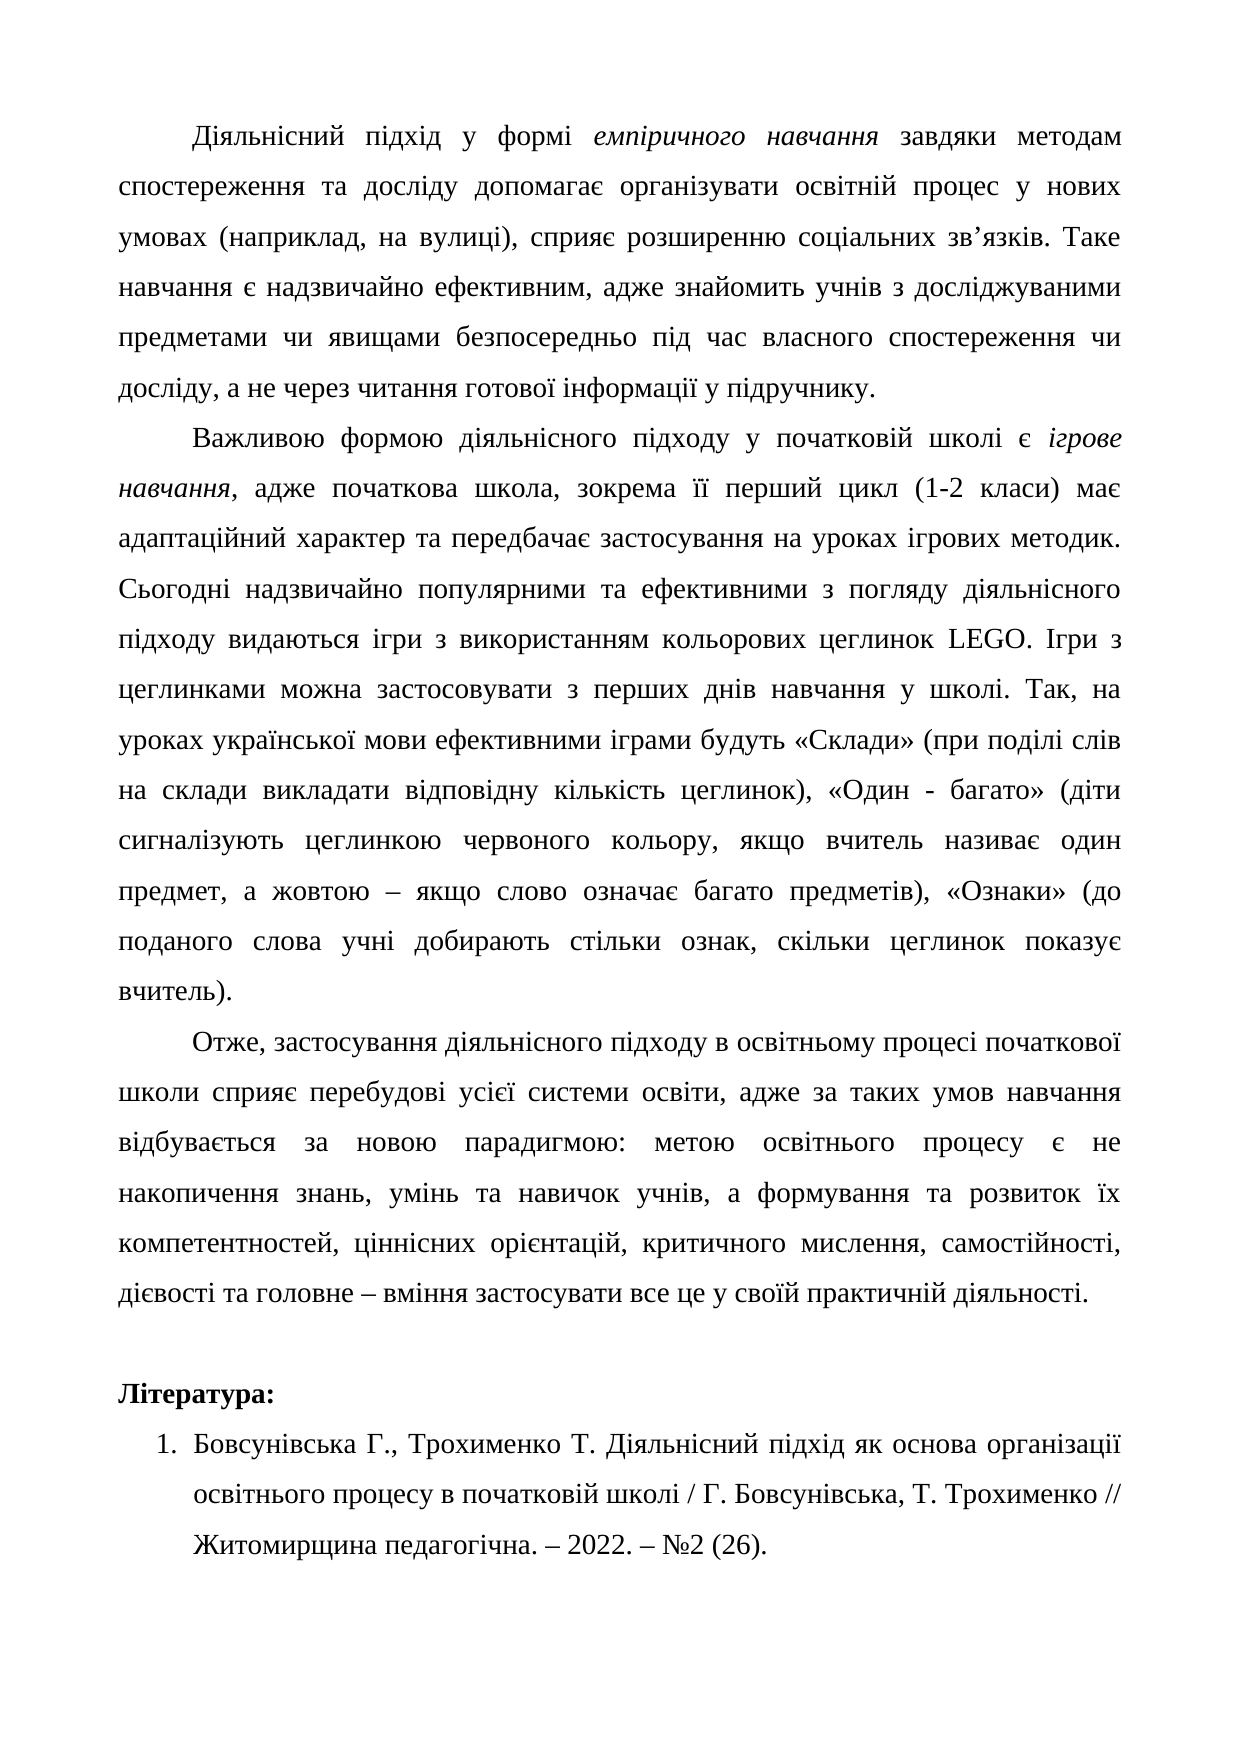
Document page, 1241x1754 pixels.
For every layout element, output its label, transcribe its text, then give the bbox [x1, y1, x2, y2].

text Діяльнісний підхід у формі емпіричного навчання завдяки методам спостереження та досліду допомагає організувати освітній процес у нових умовах (наприклад, на вулиці), сприяє розширенню соціальних зв’язків. Таке навчання є надзвичайно ефективним, адже знайомить учнів з досліджуваними предметами чи явищами безпосередньо під час власного спостереження чи досліду, а не через читання готової інформації у підручнику. [118, 118, 1122, 403]
text Література: [118, 1376, 1122, 1409]
list Бовсунівська Г., Трохименко Т. Діяльнісний підхід як основа організації освітнього процесу в початковій школі / Г. Бовсунівська, Т. Трохименко // Житомирщина педагогічна. – 2022. – №2 (26). [156, 1426, 1122, 1560]
text Важливою формою діяльнісного підходу у початковій школі є ігрове навчання, адже початкова школа, зокрема її перший цикл (1-2 класи) має адаптаційний характер та передбачає застосування на уроках ігрових методик. Сьогодні надзвичайно популярними та ефективними з погляду діяльнісного підходу видаються ігри з використанням кольорових цеглинок LEGO. Ігри з цеглинками можна застосовувати з перших днів навчання у школі. Так, на уроках української мови ефективними іграми будуть «Склади» (при поділі слів на склади викладати відповідну кількість цеглинок), «Один - багато» (діти сигналізують цеглинкою червоного кольору, якщо вчитель називає один предмет, а жовтою – якщо слово означає багато предметів), «Ознаки» (до поданого слова учні добирають стільки ознак, скільки цеглинок показує вчитель). [118, 420, 1122, 1007]
text Отже, застосування діяльнісного підходу в освітньому процесі початкової школи сприяє перебудові усієї системи освіти, адже за таких умов навчання відбувається за новою парадигмою: метою освітнього процесу є не накопичення знань, умінь та навичок учнів, а формування та розвиток їх компетентностей, ціннісних орієнтацій, критичного мислення, самостійності, дієвості та головне – вміння застосувати все це у своїй практичній діяльності. [118, 1024, 1122, 1309]
